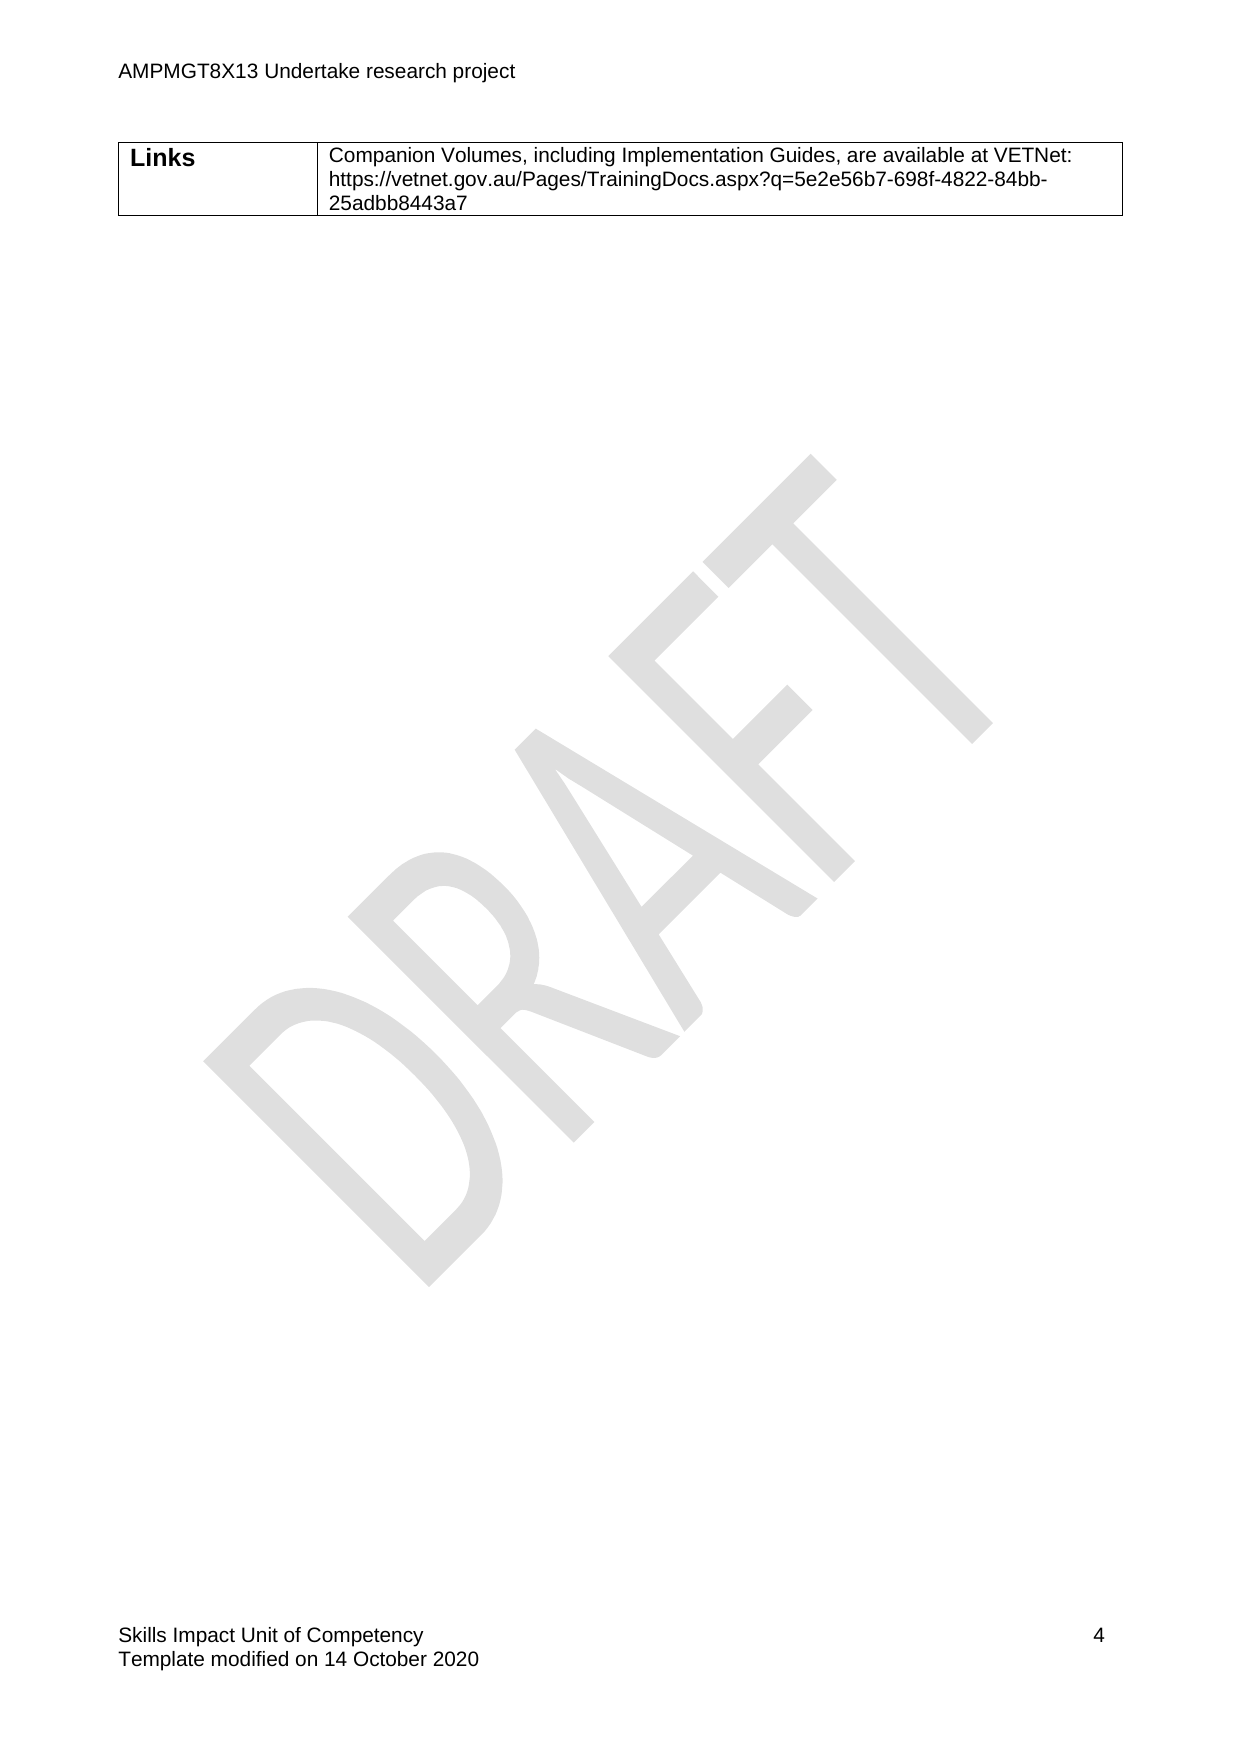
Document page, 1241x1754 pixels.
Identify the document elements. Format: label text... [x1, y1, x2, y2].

table_header Links [119, 143, 317, 215]
table_header Companion Volumes, including Implementation Guides, are available at VETNet: https://vetnet.gov.au/Pages/TrainingDocs.aspx?q=5e2e56b7-698f-4822-84bb-25adbb8443a7 [318, 143, 1122, 215]
